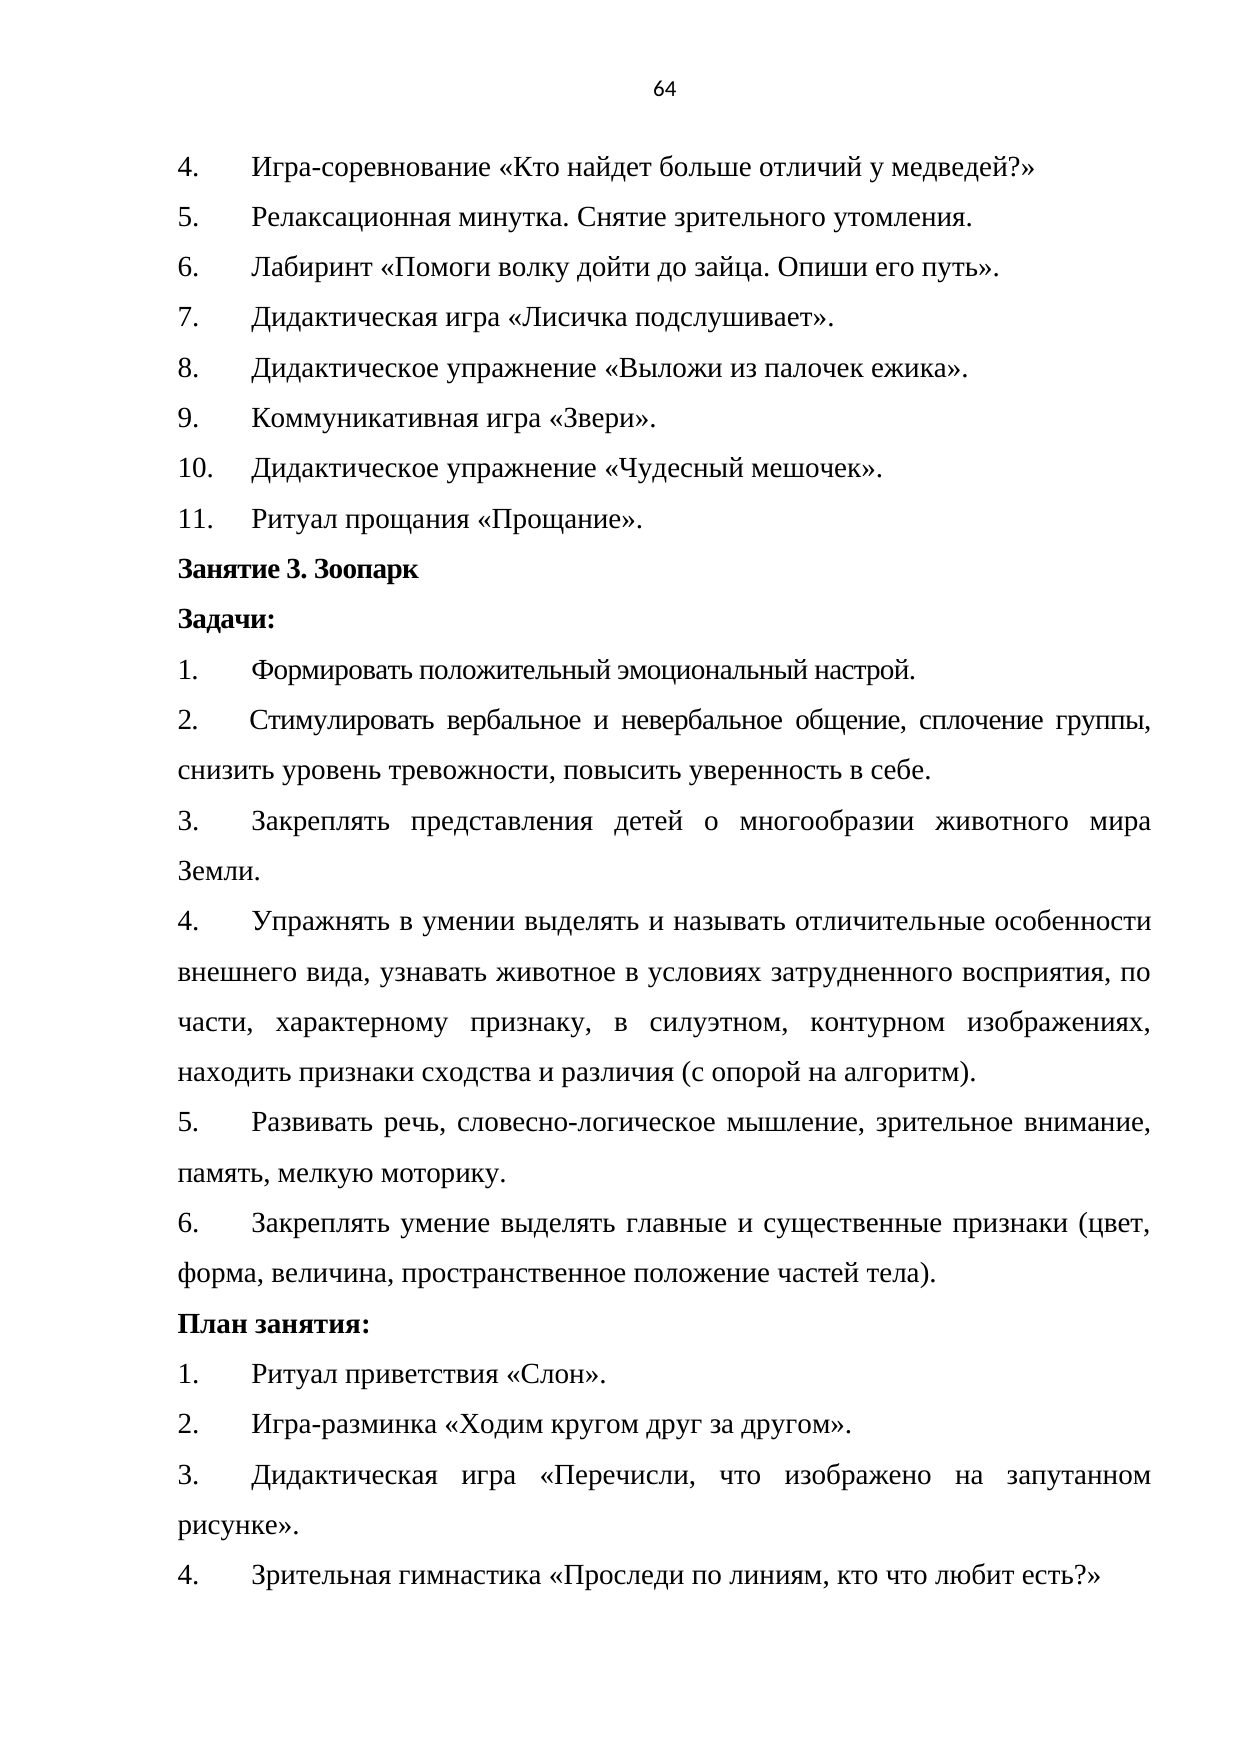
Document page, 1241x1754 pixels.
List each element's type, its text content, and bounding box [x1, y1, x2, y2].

list Ритуал приветствия «Слон». [177, 1356, 1152, 1390]
list Ритуал прощания «Прощание». [177, 501, 1152, 534]
list Дидактическая игра «Лисичка подслушивает». [177, 299, 1152, 333]
list Развивать речь, словесно-логическое мышление, зрительное внимание, память, мелкую моторику. [177, 1104, 1152, 1188]
list Формировать положительный эмоциональный настрой. [177, 652, 1152, 685]
list Закреплять представления детей о многообразии животного мира Земли. [177, 803, 1152, 887]
list Коммуникативная игра «Звери». [177, 400, 1152, 434]
list Дидактическое упражнение «Чудесный мешочек». [177, 451, 1152, 484]
list Дидактическое упражнение «Выложи из палочек ежика». [177, 350, 1152, 383]
list Игра-разминка «Ходим кругом друг за другом». [177, 1406, 1152, 1440]
list Занятие 3. Зоопарк [177, 551, 1152, 585]
list Релаксационная минутка. Снятие зрительного утомления. [177, 199, 1152, 232]
list Задачи: [177, 601, 1152, 635]
list Упражнять в умении выделять и называть отличительные особенности внешнего вида, узнавать животное в условиях затрудненного восприятия, по части, характерному признаку, в силуэтном, контурном изображениях, находить признаки сходства и различия (с опорой на алгоритм). [177, 903, 1152, 1088]
list Лабиринт «Помоги волку дойти до зайца. Опиши его путь». [177, 249, 1152, 283]
list Закреплять умение выделять главные и существенные признаки (цвет, форма, величина, пространственное положение частей тела). [177, 1205, 1152, 1289]
list Игра-соревнование «Кто найдет больше отличий у медведей?» [177, 149, 1152, 182]
text План занятия: [177, 1306, 1152, 1339]
list Дидактическая игра «Перечисли, что изображено на запутанном рисунке». [177, 1457, 1152, 1541]
list Стимулировать вербальное и невербальное общение, сплочение группы, снизить уровень тревожности, повысить уверенность в себе. [177, 702, 1152, 786]
list Зрительная гимнастика «Проследи по линиям, кто что любит есть?» [177, 1557, 1152, 1591]
